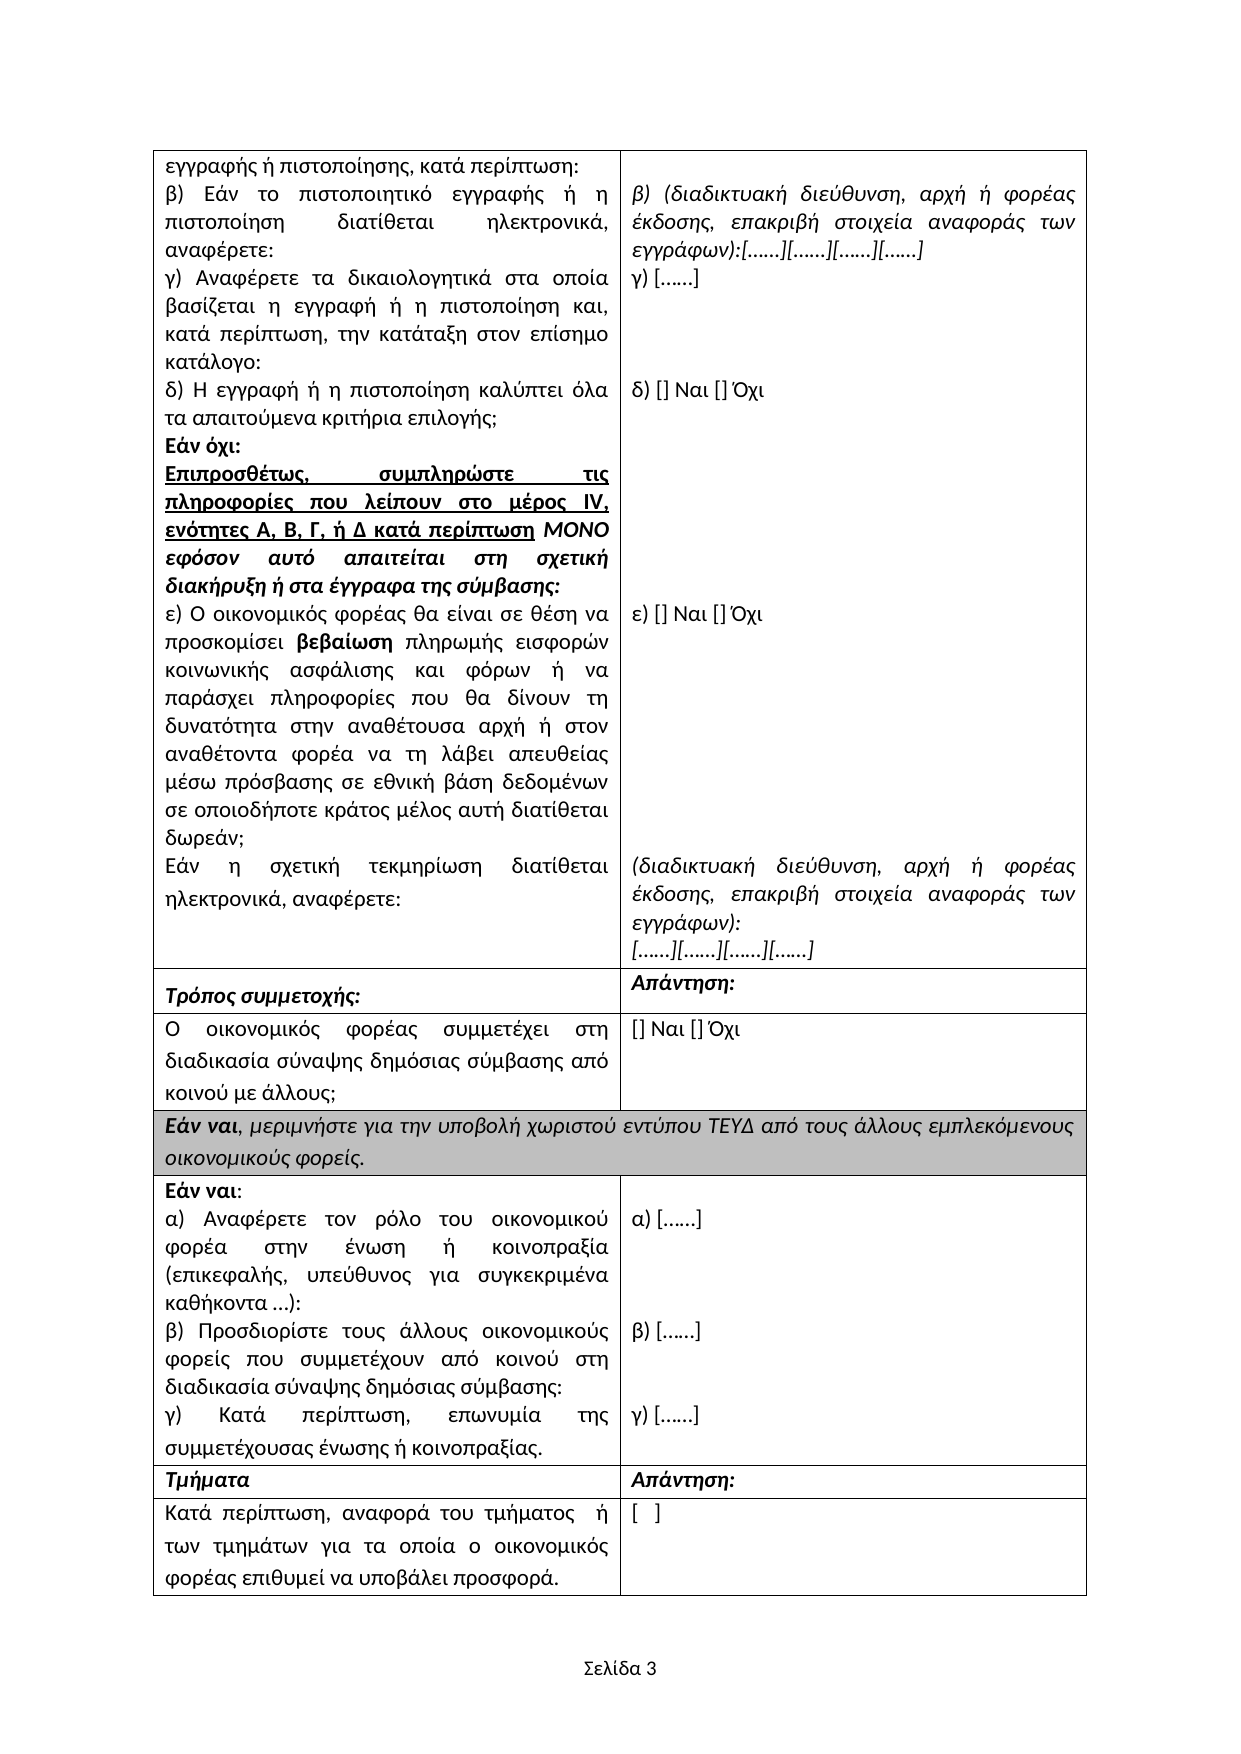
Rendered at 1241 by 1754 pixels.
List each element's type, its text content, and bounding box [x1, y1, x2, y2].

table_cell Κατά περίπτωση, αναφορά του τμήματος ή των τμημάτων για τα οποία ο οικονομικός φορέας επιθυμεί να υποβάλει προσφορά. [154, 1499, 620, 1595]
table_cell Εάν ναι, μεριμνήστε για την υποβολή χωριστού εντύπου ΤΕΥΔ από τους άλλους εμπλεκόμενους οικονομικούς φορείς. [154, 1111, 1086, 1175]
table_cell [] Ναι [] Όχι [621, 1014, 1086, 1110]
table_cell [ ] [621, 1499, 1086, 1595]
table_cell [154, 151, 620, 967]
table_cell Εάν ναι: α) Αναφέρετε τον ρόλο του οικονομικού φορέα στην ένωση ή κοινοπραξία (επικεφαλής, υπεύθυνος για συγκεκριμένα καθήκοντα …): β) Προσδιορίστε τους άλλους οικονομικούς φορείς που συμμετέχουν από κοινού στη διαδικασία σύναψης δημόσιας σύμβασης: γ) Κατά περίπτωση, επωνυμία της συμμετέχουσας ένωσης ή κοινοπραξίας. [154, 1176, 620, 1464]
table_cell Ο οικονομικός φορέας συμμετέχει στη διαδικασία σύναψης δημόσιας σύμβασης από κοινού με άλλους; [154, 1014, 620, 1110]
table_cell Τρόπος συμμετοχής: [154, 969, 620, 1013]
table_cell Απάντηση: [621, 1466, 1086, 1497]
table_cell α) [……] β) [……] γ) [……] [621, 1176, 1086, 1464]
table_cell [621, 151, 1086, 967]
table_cell Απάντηση: [621, 969, 1086, 1013]
table_cell Τμήματα [154, 1466, 620, 1497]
